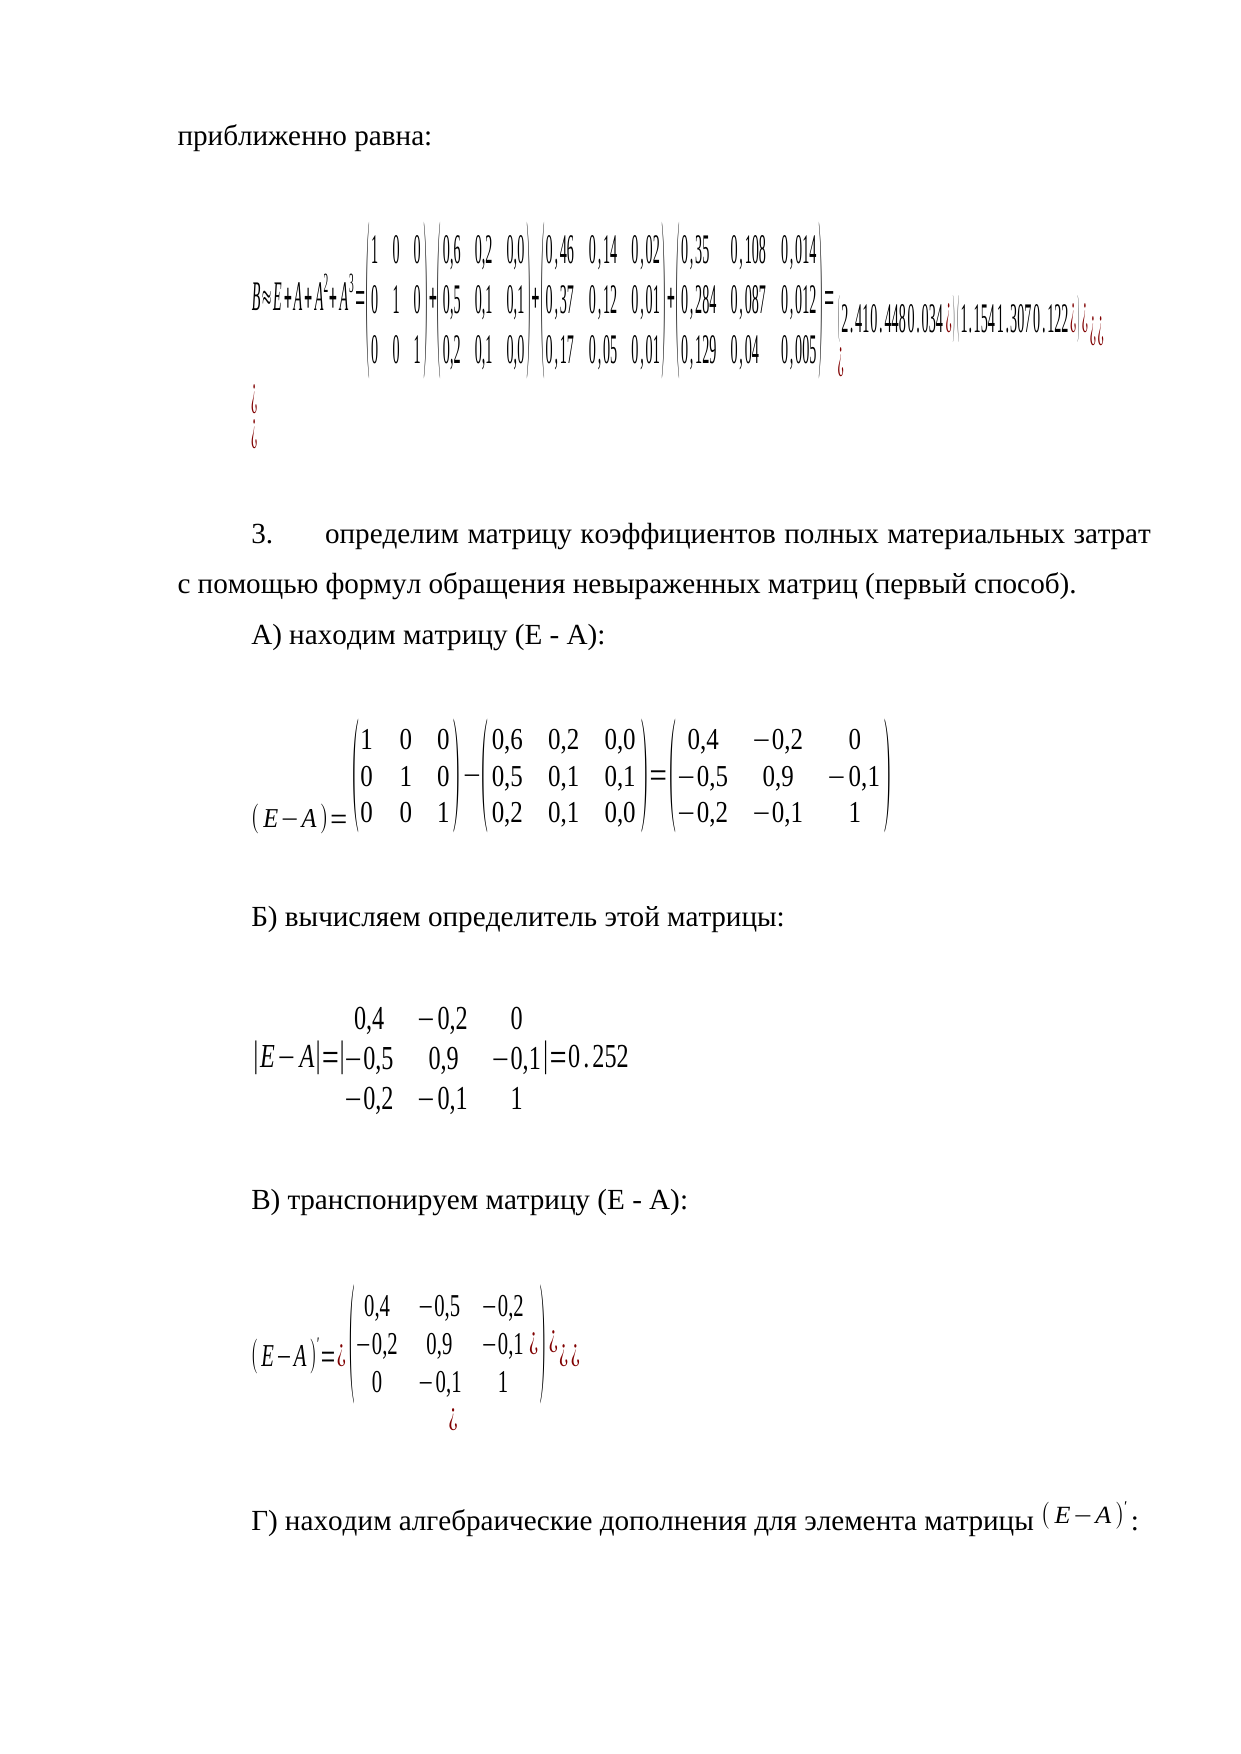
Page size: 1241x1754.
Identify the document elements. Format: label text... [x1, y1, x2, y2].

text 3. определим матрицу коэффициентов полных материальных затрат с помощью формул обращения невыраженных матриц (первый способ). [177, 516, 1152, 600]
text А) находим матрицу (Е - А): [177, 617, 1152, 650]
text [177, 118, 1152, 152]
text Б) вычисляем определитель этой матрицы: [177, 899, 1152, 933]
text Г) находим алгебраические дополнения для элемента матрицы : [177, 1497, 1152, 1536]
text В) транспонируем матрицу (Е - А): [177, 1182, 1152, 1215]
